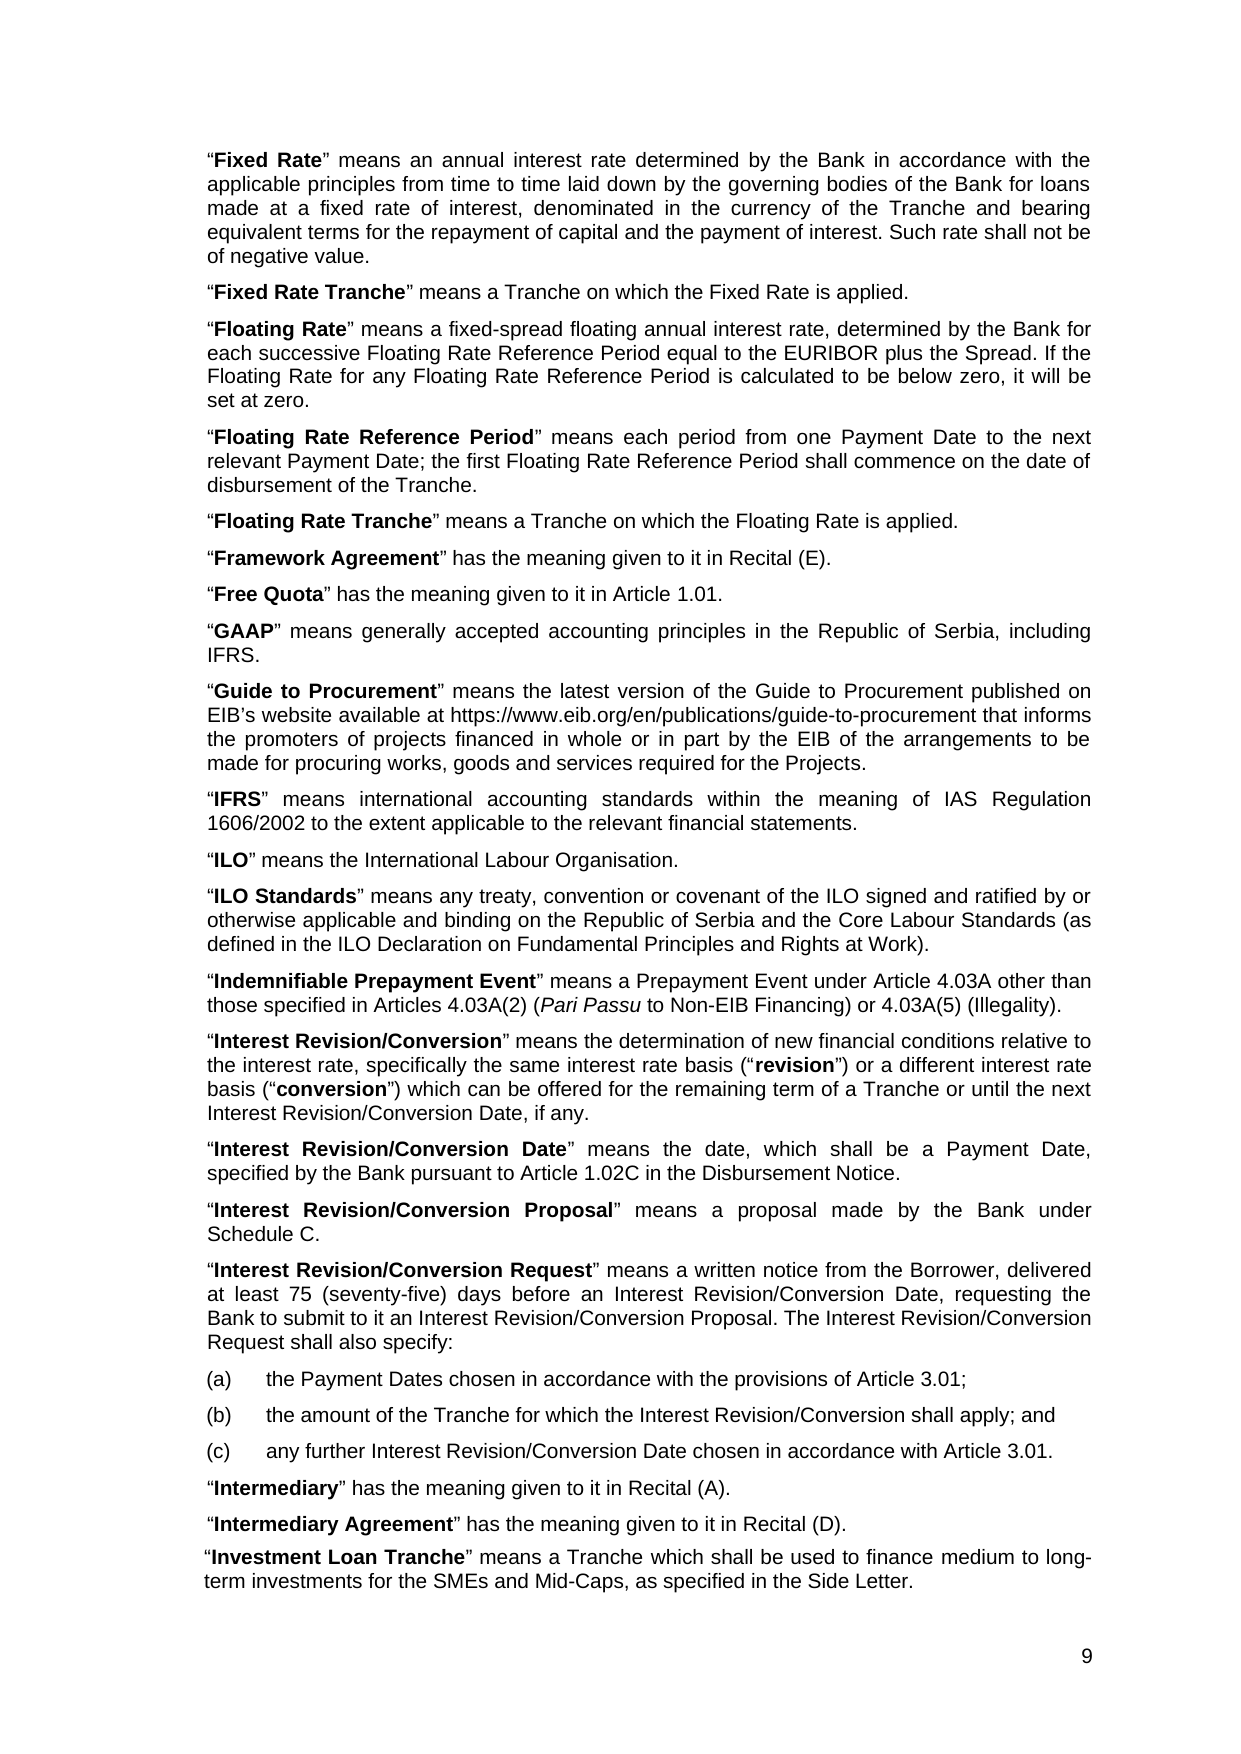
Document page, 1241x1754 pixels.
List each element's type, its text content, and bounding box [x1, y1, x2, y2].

text “Interest Revision/Conversion Request” means a written notice from the Borrower, delivered at least 75 (seventy-five) days before an Interest Revision/Conversion Date, requesting the Bank to submit to it an Interest Revision/Conversion Proposal. The Interest Revision/Conversion Request shall also specify: [207, 1258, 1092, 1354]
text “Fixed Rate Tranche” means a Tranche on which the Fixed Rate is applied. [207, 280, 1092, 304]
text “Investment Loan Tranche” means a Tranche which shall be used to finance medium to long-term investments for the SMEs and Mid-Caps, as specified in the Side Letter. [204, 1544, 1092, 1592]
list the amount of the Tranche for which the Interest Revision/Conversion shall apply; and [206, 1403, 1092, 1427]
text “Floating Rate Reference Period” means each period from one Payment Date to the next relevant Payment Date; the first Floating Rate Reference Period shall commence on the date of disbursement of the Tranche. [207, 425, 1092, 497]
text “Guide to Procurement” means the latest version of the Guide to Procurement published on EIB’s website available at https://www.eib.org/en/publications/guide-to-procurement that informs the promoters of projects financed in whole or in part by the EIB of the arrangements to be made for procuring works, goods and services required for the Projects. [207, 679, 1092, 775]
text “Intermediary Agreement” has the meaning given to it in Recital (D). [207, 1512, 1092, 1536]
text “Intermediary” has the meaning given to it in Recital (A). [207, 1476, 1092, 1500]
text “Floating Rate Tranche” means a Tranche on which the Floating Rate is applied. [207, 509, 1092, 533]
list any further Interest Revision/Conversion Date chosen in accordance with Article 3.01. [206, 1439, 1092, 1463]
text “Interest Revision/Conversion” means the determination of new financial conditions relative to the interest rate, specifically the same interest rate basis (“revision”) or a different interest rate basis (“conversion”) which can be offered for the remaining term of a Tranche or until the next Interest Revision/Conversion Date, if any. [207, 1029, 1092, 1125]
text “GAAP” means generally accepted accounting principles in the Republic of Serbia, including IFRS. [207, 618, 1092, 666]
list the Payment Dates chosen in accordance with the provisions of Article 3.01; [206, 1366, 1092, 1390]
text “ILO Standards” means any treaty, convention or covenant of the ILO signed and ratified by or otherwise applicable and binding on the Republic of Serbia and the Core Labour Standards (as defined in the ILO Declaration on Fundamental Principles and Rights at Work). [207, 884, 1092, 956]
text “Free Quota” has the meaning given to it in Article 1.01. [207, 582, 1092, 606]
text “Interest Revision/Conversion Date” means the date, which shall be a Payment Date, specified by the Bank pursuant to Article 1.02C in the Disbursement Notice. [207, 1137, 1092, 1185]
text “IFRS” means international accounting standards within the meaning of IAS Regulation 1606/2002 to the extent applicable to the relevant financial statements. [207, 787, 1092, 835]
text “Interest Revision/Conversion Proposal” means a proposal made by the Bank under Schedule C. [207, 1198, 1092, 1246]
text “Fixed Rate” means an annual interest rate determined by the Bank in accordance with the applicable principles from time to time laid down by the governing bodies of the Bank for loans made at a fixed rate of interest, denominated in the currency of the Tranche and bearing equivalent terms for the repayment of capital and the payment of interest. Such rate shall not be of negative value. [207, 148, 1092, 267]
text “Floating Rate” means a fixed-spread floating annual interest rate, determined by the Bank for each successive Floating Rate Reference Period equal to the EURIBOR plus the Spread. If the Floating Rate for any Floating Rate Reference Period is calculated to be below zero, it will be set at zero. [207, 316, 1092, 412]
text “Indemnifiable Prepayment Event” means a Prepayment Event under Article 4.03A other than those specified in Articles 4.03A(2) (Pari Passu to Non-EIB Financing) or 4.03A(5) (Illegality). [207, 968, 1092, 1016]
text “Framework Agreement” has the meaning given to it in Recital (E). [207, 546, 1092, 569]
text “ILO” means the International Labour Organisation. [207, 848, 1092, 872]
